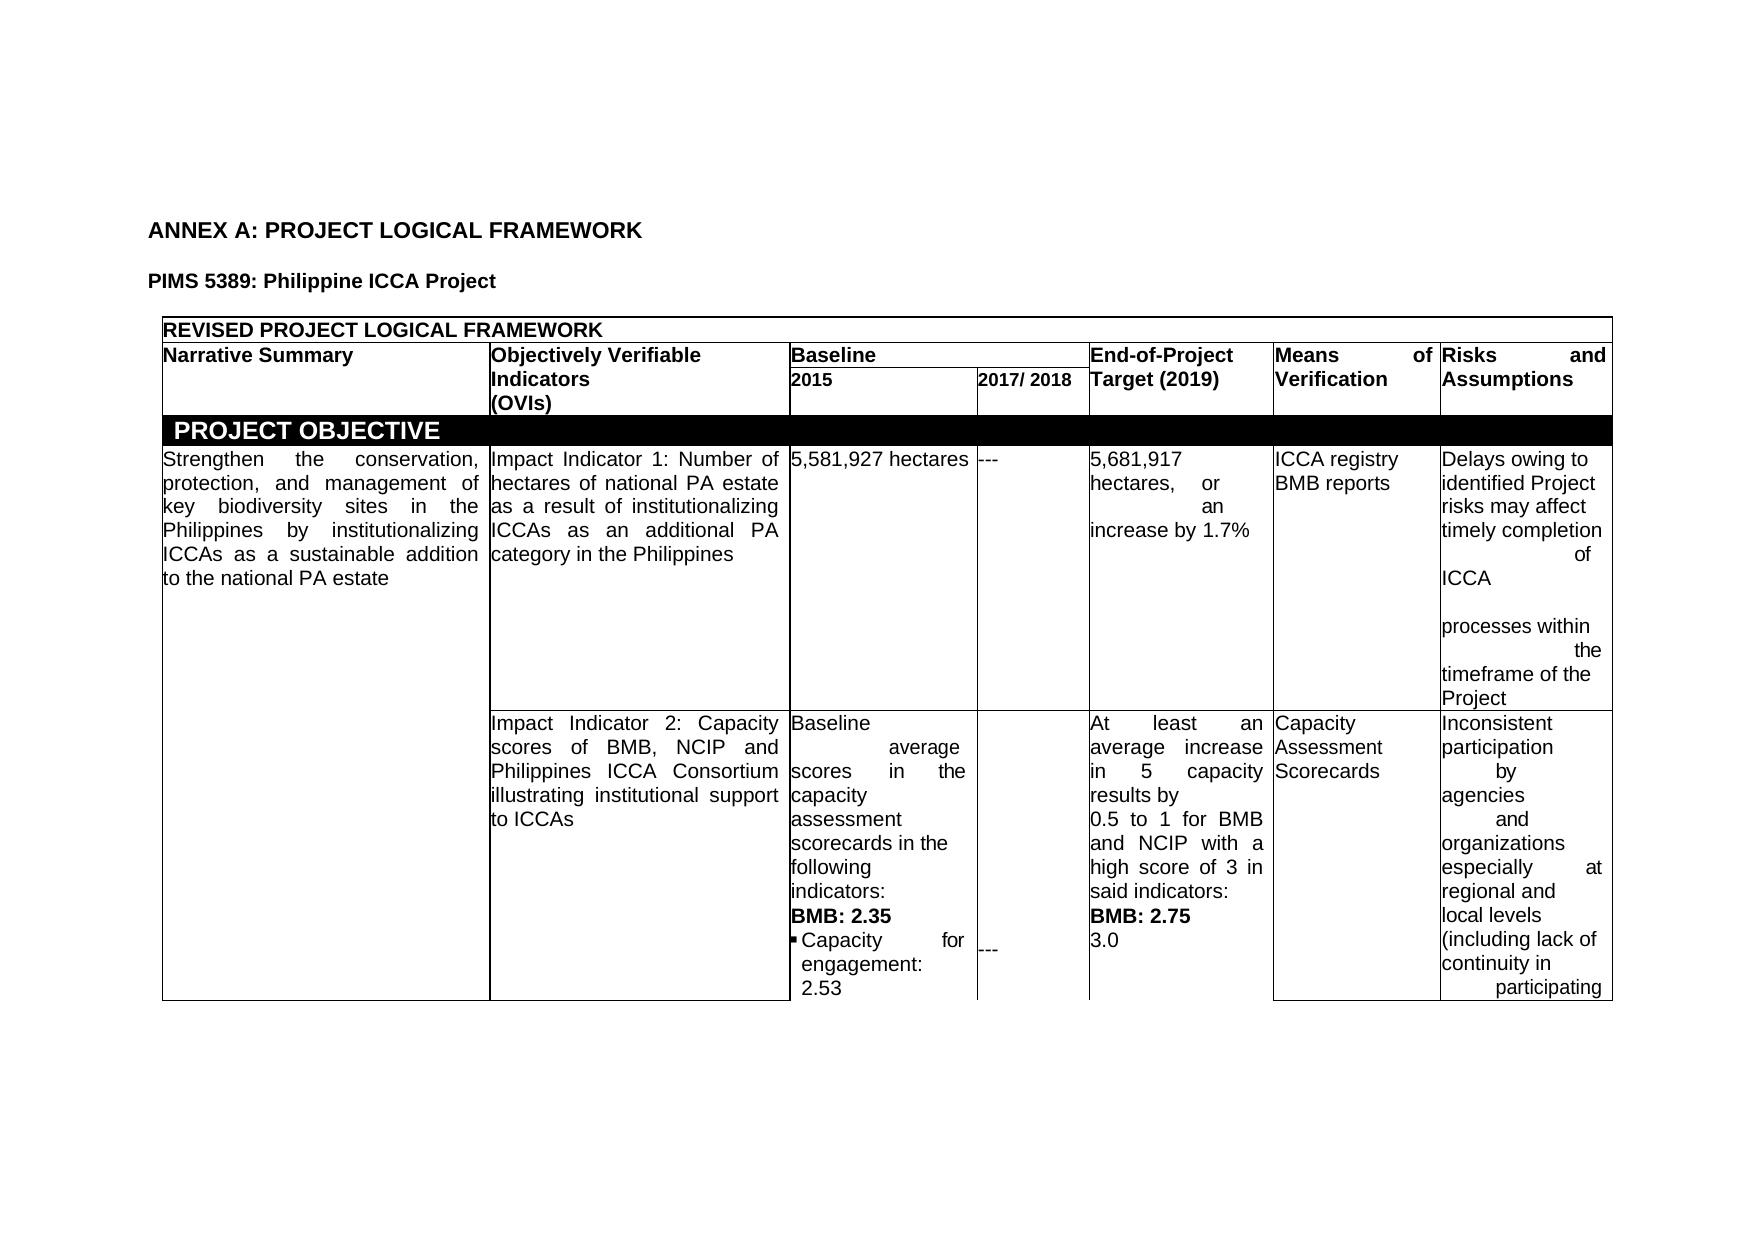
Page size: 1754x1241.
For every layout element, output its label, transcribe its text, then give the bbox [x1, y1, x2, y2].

text ANNEX A: PROJECT LOGICAL FRAMEWORK [148, 217, 1606, 243]
table_cell Capacity Assessment Scorecards [1274, 711, 1440, 1000]
table_cell At least an average increase in 5 capacity results by 0.5 to 1 for BMB and NCIP with a high score of 3 in said indicators: [1090, 711, 1273, 903]
table_cell Strengthen the conservation, protection, and management of key biodiversity sites in the Philippines by institutionalizing ICCAs as a sustainable addition to the national PA estate [163, 446, 489, 1000]
table_cell Impact Indicator 1: Number of hectares of national PA estate as a result of institutionalizing ICCAs as an additional PA category in the Philippines [491, 446, 789, 710]
table_cell --- [978, 903, 1089, 1000]
text PIMS 5389: Philippine ICCA Project [148, 268, 1606, 292]
table_cell Impact Indicator 2: Capacity scores of BMB, NCIP and Philippines ICCA Consortium illustrating institutional support to ICCAs [491, 711, 789, 1000]
table_cell Delays owing to identified Project risks may affect timely completion of ICCA processes within the timeframe of the Project [1441, 446, 1612, 710]
table_cell Baseline average scores in the capacity assessment scorecards in the following indicators: [791, 711, 977, 903]
table_cell 5,681,917 hectares, or an increase by 1.7% [1090, 446, 1273, 710]
table_cell [978, 711, 1089, 903]
table_cell Objectively Verifiable Indicators (OVIs) [491, 343, 789, 415]
table_cell 5,581,927 hectares [791, 446, 977, 710]
table_cell BMB: 2.35 Capacity for engagement: 2.53 [791, 903, 977, 1000]
table_cell Inconsistent participation by agencies and organizations especially at regional and local levels (including lack of continuity in participating representatives) [1441, 711, 1612, 1000]
table_cell BMB: 2.75 3.0 [1090, 903, 1273, 1000]
table_cell Baseline [791, 343, 1089, 367]
table_header REVISED PROJECT LOGICAL FRAMEWORK [163, 318, 1612, 342]
table_cell Narrative Summary [163, 343, 489, 415]
table_cell --- [978, 446, 1089, 710]
table_cell 2017/ 2018 [978, 368, 1089, 415]
table_cell Means of Verification [1274, 343, 1440, 415]
table_cell Risks and Assumptions [1441, 343, 1612, 415]
table_cell End-of-Project Target (2019) [1090, 343, 1273, 415]
table_cell [162, 416, 173, 445]
table_cell ICCA registry BMB reports [1274, 446, 1440, 710]
table_cell 2015 [791, 368, 977, 415]
table_cell PROJECT OBJECTIVE [173, 416, 1613, 445]
